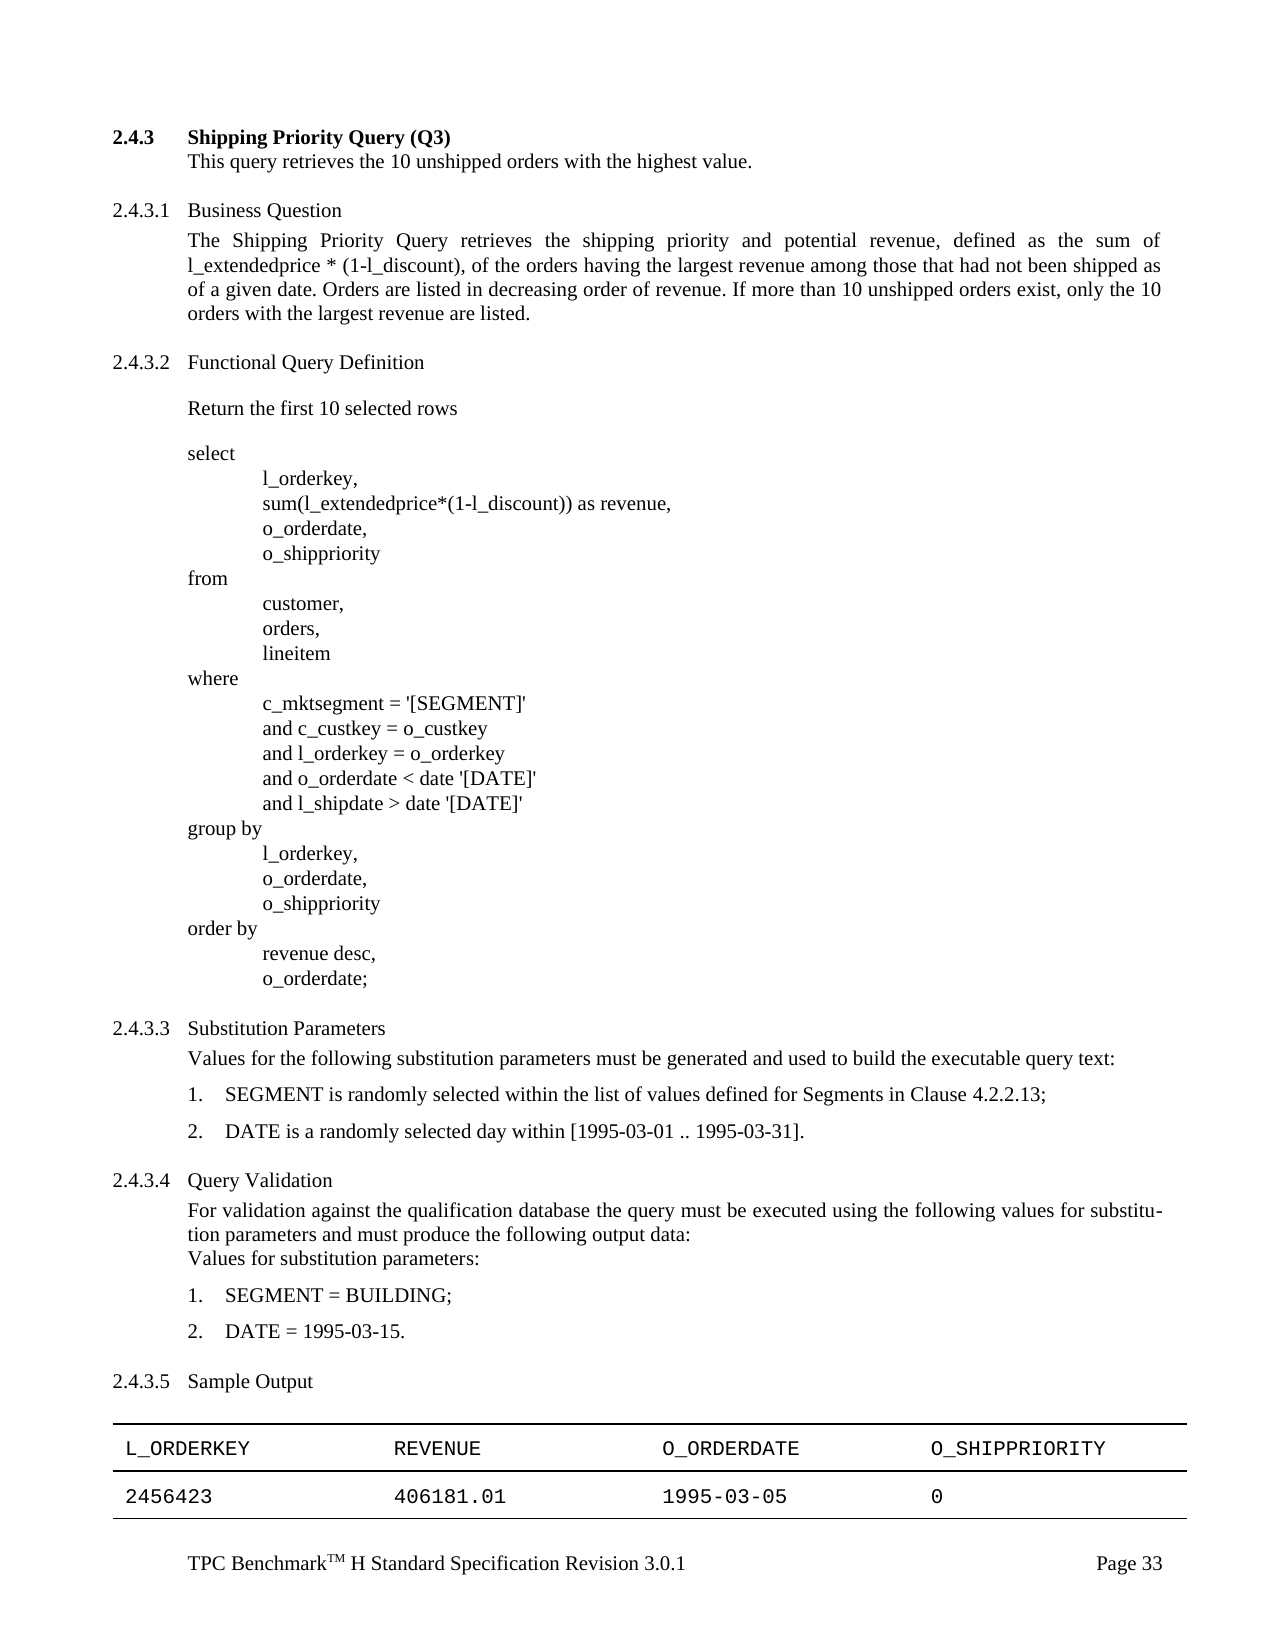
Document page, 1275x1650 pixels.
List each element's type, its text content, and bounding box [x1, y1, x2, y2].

text group by [187, 815, 1162, 840]
text revenue desc, [262, 940, 1162, 965]
text l_orderkey, [262, 465, 1162, 490]
list SEGMENT = BUILDING; [187, 1283, 1162, 1307]
text and c_custkey = o_custkey [262, 715, 1162, 740]
text DATE is a randomly selected day within [1995-03-01 .. 1995-03-31]. [187, 1119, 1162, 1143]
text o_orderdate, [262, 515, 1162, 540]
text and o_orderdate < date '[DATE]' [262, 765, 1162, 790]
text c_mktsegment = '[SEGMENT]' [262, 690, 1162, 715]
text o_shippriority [262, 540, 1162, 565]
text Values for the following substitution parameters must be generated and used to build the executable query text: [187, 1046, 1162, 1070]
text lineitem [262, 640, 1162, 665]
subtitle Substitution Parameters [112, 1015, 1162, 1039]
text o_orderdate, [262, 865, 1162, 890]
text For validation against the qualification database the query must be executed using the following values for substitution parameters and must produce the following output data: [187, 1198, 1162, 1246]
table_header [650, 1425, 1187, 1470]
text DATE = 1995-03-15. [187, 1319, 1162, 1343]
text o_orderdate; [262, 965, 1162, 990]
subtitle Functional Query Definition [112, 350, 1162, 374]
subtitle Sample Output [112, 1368, 1162, 1393]
text Return the first 10 selected rows [187, 394, 1162, 419]
list SEGMENT is randomly selected within the list of values defined for Segments in Clause 4.2.2.13; [187, 1082, 1162, 1106]
subtitle Shipping Priority Query (Q3) [112, 125, 1162, 149]
text from [187, 565, 1162, 590]
text customer, [262, 590, 1162, 615]
text sum(l_extendedprice*(1-l_discount)) as revenue, [262, 490, 1162, 515]
text This query retrieves the 10 unshipped orders with the highest value. [187, 149, 1162, 173]
text Values for substitution parameters: [187, 1246, 1162, 1270]
text l_orderkey, [262, 840, 1162, 865]
text and l_orderkey = o_orderkey [262, 740, 1162, 765]
subtitle Business Question [112, 198, 1162, 222]
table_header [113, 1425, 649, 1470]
subtitle Query Validation [112, 1168, 1162, 1192]
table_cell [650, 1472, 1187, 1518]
text orders, [262, 615, 1162, 640]
text where [187, 665, 1162, 690]
text select [187, 440, 1162, 465]
text The Shipping Priority Query retrieves the shipping priority and potential revenue, defined as the sum of l_extendedprice * (1-l_discount), of the orders having the largest revenue among those that had not been shipped as of a given date. Orders are listed in decreasing order of revenue. If more than 10 unshipped orders exist, only the 10 orders with the largest revenue are listed. [187, 228, 1162, 325]
text and l_shipdate > date '[DATE]' [262, 790, 1162, 815]
text o_shippriority [262, 890, 1162, 915]
text order by [187, 915, 1162, 940]
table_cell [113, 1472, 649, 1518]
